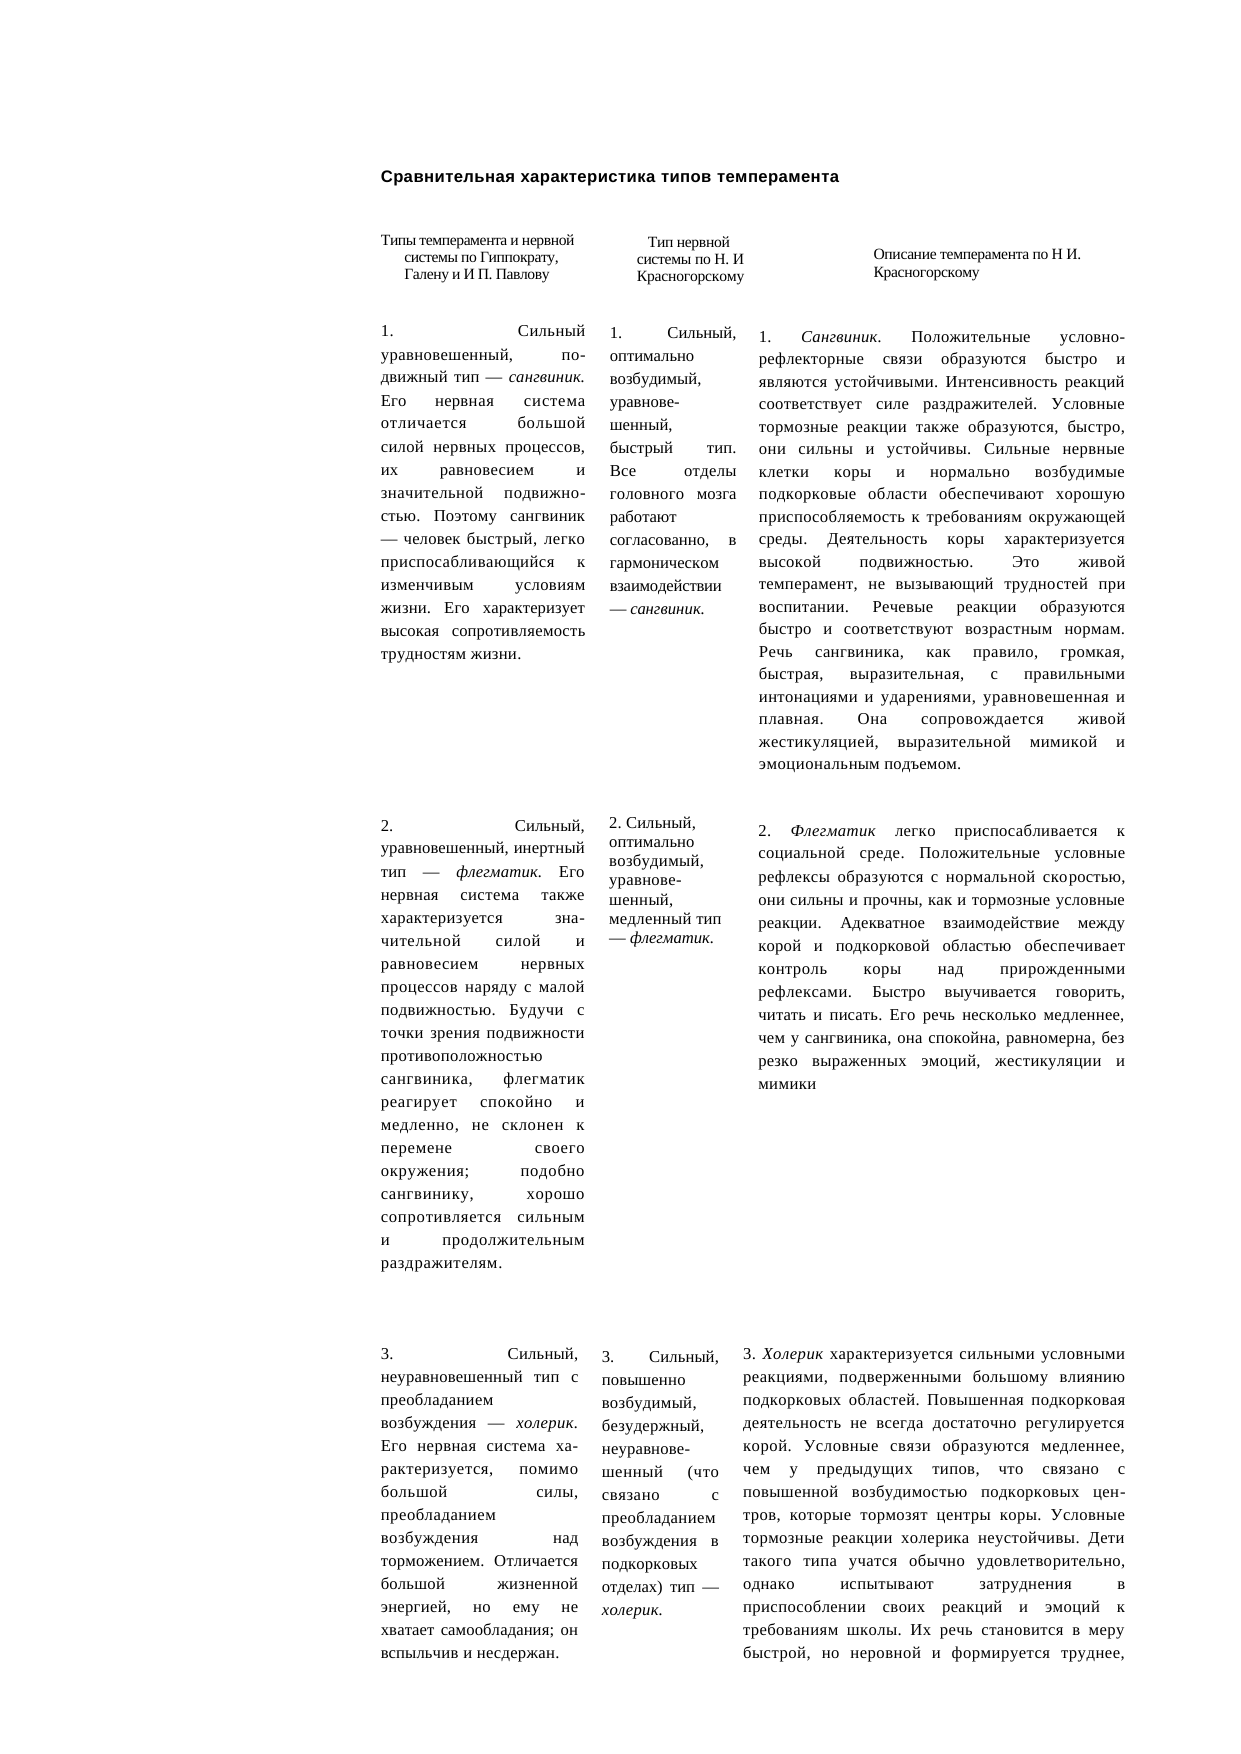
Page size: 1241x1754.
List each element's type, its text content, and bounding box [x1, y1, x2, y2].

text Сравнительная характеристика типов темперамента [381, 167, 845, 186]
text 3. Сильный, неуравновешенный тип с преобладанием возбуждения — холерик. Его нервная система характеризуется, помимо большой силы, преобладанием возбуждения над торможением. Отличается большой жизненной энергией, но ему не хватает самообладания; он вспыльчив и несдержан. [381, 1341, 578, 1663]
text 2. Флегматик легко приспосабливается к социальной среде. Положительные условные рефлексы образуются с нормальной скоростью, они сильны и прочны, как и тормозные условные реакции. Адекватное взаимодействие между корой и подкорковой областью обеспечивает контроль коры над прирожденными рефлексами. Быстро выучивается говорить, читать и писать. Его речь несколько медленнее, чем у сангвиника, она спокойна, равномерна, без резко выраженных эмоций, жестикуляции и мимики [758, 818, 1125, 1094]
text Тип нервной системы по Н. И Красногорскому [637, 233, 754, 284]
text 2. Сильный, уравновешенный, инертный тип — флегматик. Его нервная система также характеризуется значительной силой и равновесием нервных процессов наряду с малой подвижностью. Будучи с точки зрения подвижности противоположностью сангвиника, флегматик реагирует спокойно и медленно, не склонен к перемене своего окружения; подобно сангвинику, хорошо сопротивляется сильным и продолжительным раздражителям.2. Сильный, оптимально возбудимый, уравновешенный, медленный тип — флегматик. [381, 813, 584, 1273]
text Описание темперамента по Н И. Красногорскому [873, 244, 1125, 280]
text 1. Сангвиник. Положительные условно-рефлекторные связи образуются быстро и являются устойчивыми. Интенсивность реакций соответствует силе раздражителей. Условные тормозные реакции также образуются, быстро, они сильны и устойчивы. Сильные нервные клетки коры и нормально возбудимые подкорковые области обеспечивают хорошую приспособляемость к требованиям окружающей среды. Деятельность коры характеризуется высокой подвижностью. Это живой темперамент, не вызывающий трудностей при воспитании. Речевые реакции образуются быстро и соответствуют возрастным нормам. Речь сангвиника, как правило, громкая, быстрая, выразительная, с правильными интонациями и ударениями, уравновешенная и плавная. Она сопровождается живой жестикуляцией, выразительной мимикой и эмоциональным подъемом. [759, 324, 1125, 774]
text 1. Сильный уравновешенный, подвижный тип — сангвиник. Его нервная система отличается большой силой нервных процессов, их равновесием и значительной подвижностью. Поэтому сангвиник — человек быстрый, легко приспосабливающийся к изменчивым условиям жизни. Его характеризует высокая сопротивляемость трудностям жизни. [381, 318, 585, 664]
text Типы темперамента и нервной системы по Гиппократу, Галену и И П. Павлову [381, 232, 601, 282]
text 1. Сильный, оптимально возбудимый, уравновешенный, быстрый тип. Все отделы головного мозга работают согласованно, в гармоническом взаимодействии — сангвиник. [609, 320, 736, 619]
text 3. Сильный, повышенно возбудимый, безудержный, неуравновешенный (что связано с преобладанием возбуждения в подкорковых отделах) тип — холерик. [602, 1344, 719, 1621]
